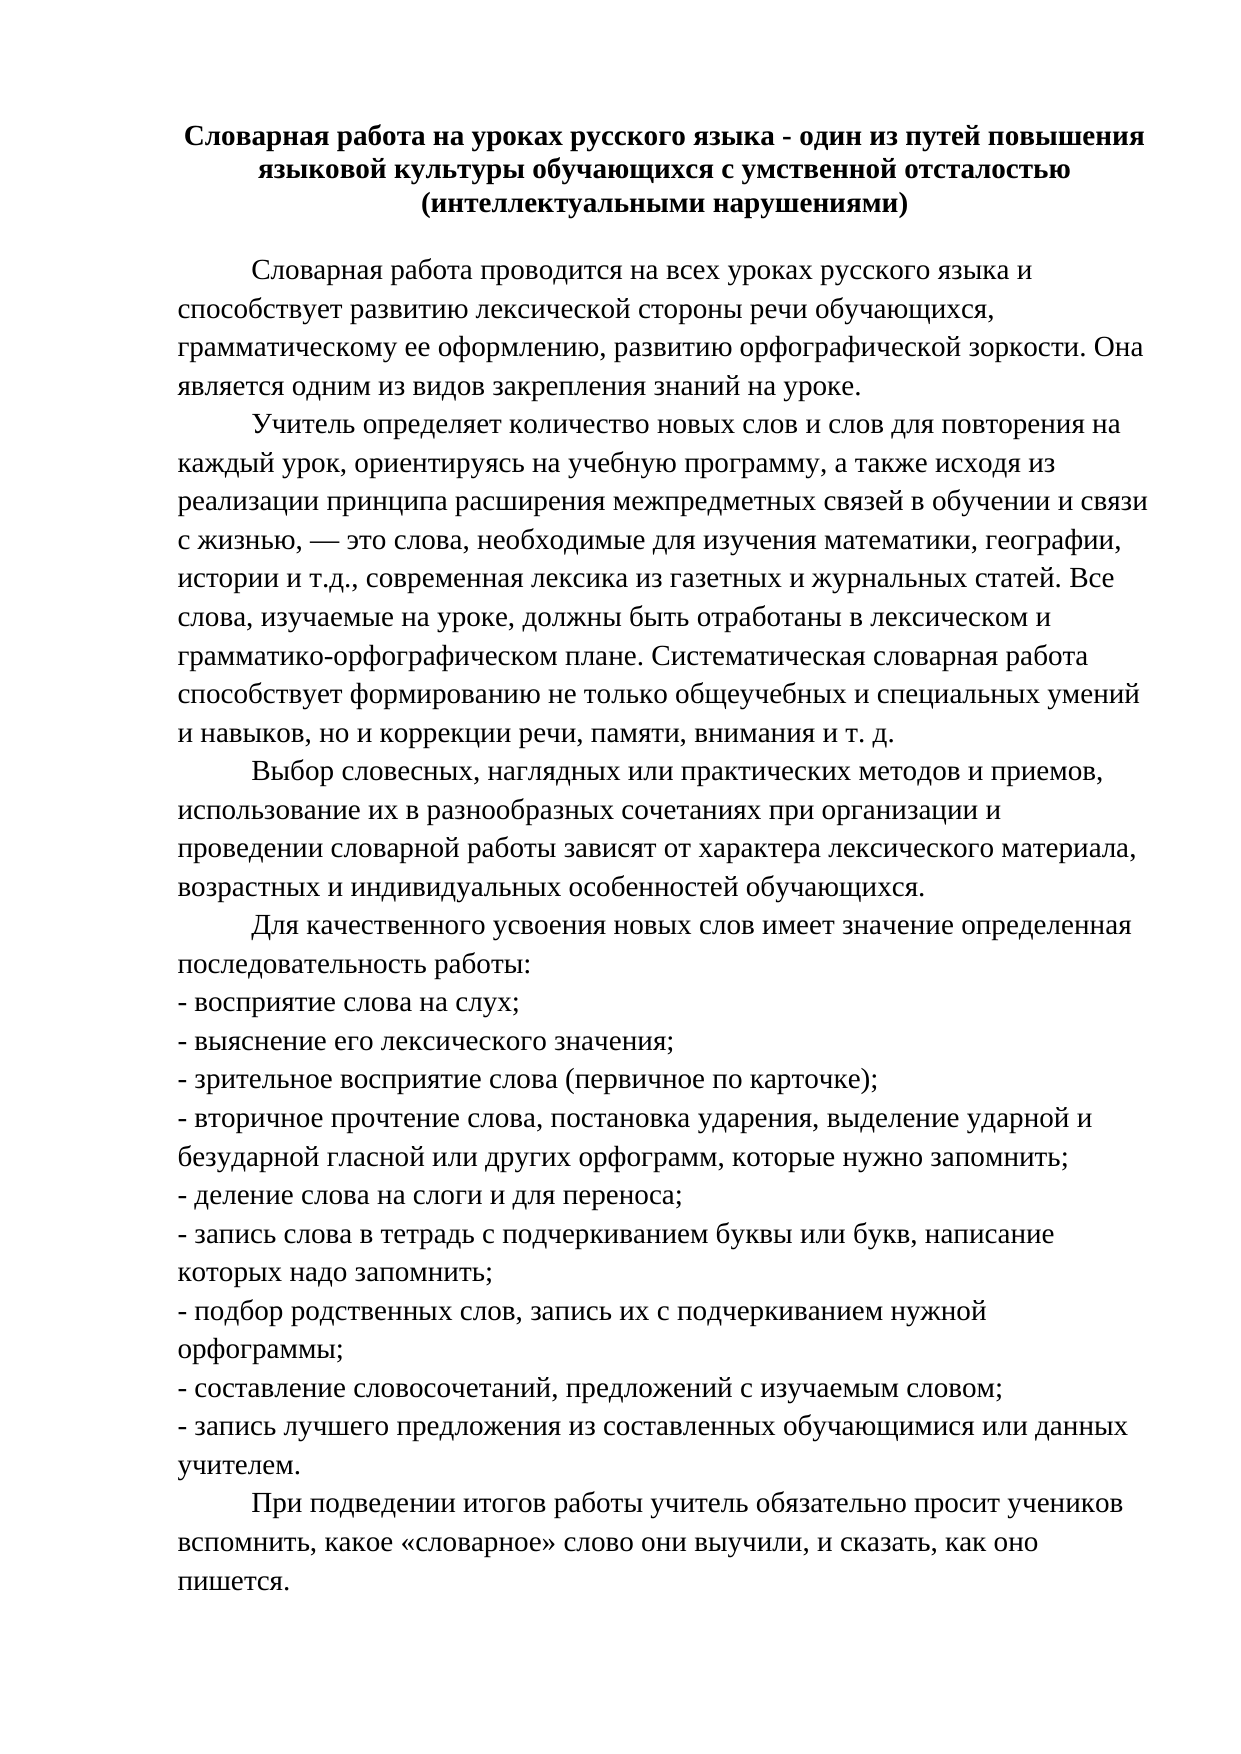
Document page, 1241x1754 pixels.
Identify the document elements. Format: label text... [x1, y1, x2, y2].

text Учитель определяет количество новых слов и слов для повторения на каждый урок, ориентируясь на учебную программу, а также исходя из реализации принципа расширения межпредметных связей в обучении и связи с жизнью, — это слова, необходимые для изучения математики, географии, истории и т.д., современная лексика из газетных и журнальных статей. Все слова, изучаемые на уроке, должны быть отработаны в лексическом и грамматико-орфографическом плане. Систематическая словарная работа способствует формированию не только общеучебных и специальных умений и навыков, но и коррекции речи, памяти, внимания и т. д. [177, 406, 1152, 748]
text - деление слова на слоги и для переноса; [177, 1177, 1152, 1211]
text - запись слова в тетрадь с подчеркиванием буквы или букв, написание которых надо запомнить; [177, 1216, 1152, 1288]
text - восприятие слова на слух; [177, 984, 1152, 1018]
text - вторичное прочтение слова, постановка ударения, выделение ударной и безударной гласной или других орфограмм, которые нужно запомнить; [177, 1100, 1152, 1172]
text Для качественного усвоения новых слов имеет значение определенная последовательность работы: [177, 907, 1152, 979]
text - подбор родственных слов, запись их с подчеркиванием нужной орфограммы; [177, 1293, 1152, 1365]
text При подведении итогов работы учитель обязательно просит учеников вспомнить, какое «словарное» слово они выучили, и сказать, как оно пишется. [177, 1486, 1152, 1596]
text Словарная работа на уроках русского языка - один из путей повышения языковой культуры обучающихся с умственной отсталостью (интеллектуальными нарушениями) [177, 118, 1152, 219]
text Выбор словесных, наглядных или практических методов и приемов, использование их в разнообразных сочетаниях при организации и проведении словарной работы зависят от характера лексического материала, возрастных и индивидуальных особенностей обучающихся. [177, 753, 1152, 902]
text Словарная работа проводится на всех уроках русского языка и способствует развитию лексической стороны речи обучающихся, грамматическому ее оформлению, развитию орфографической зоркости. Она является одним из видов закрепления знаний на уроке. [177, 252, 1152, 401]
text - зрительное восприятие слова (первичное по карточке); [177, 1062, 1152, 1095]
text - составление словосочетаний, предложений с изучаемым словом; [177, 1370, 1152, 1403]
text - запись лучшего предложения из составленных обучающимися или данных учителем. [177, 1408, 1152, 1481]
text - выяснение его лексического значения; [177, 1023, 1152, 1057]
